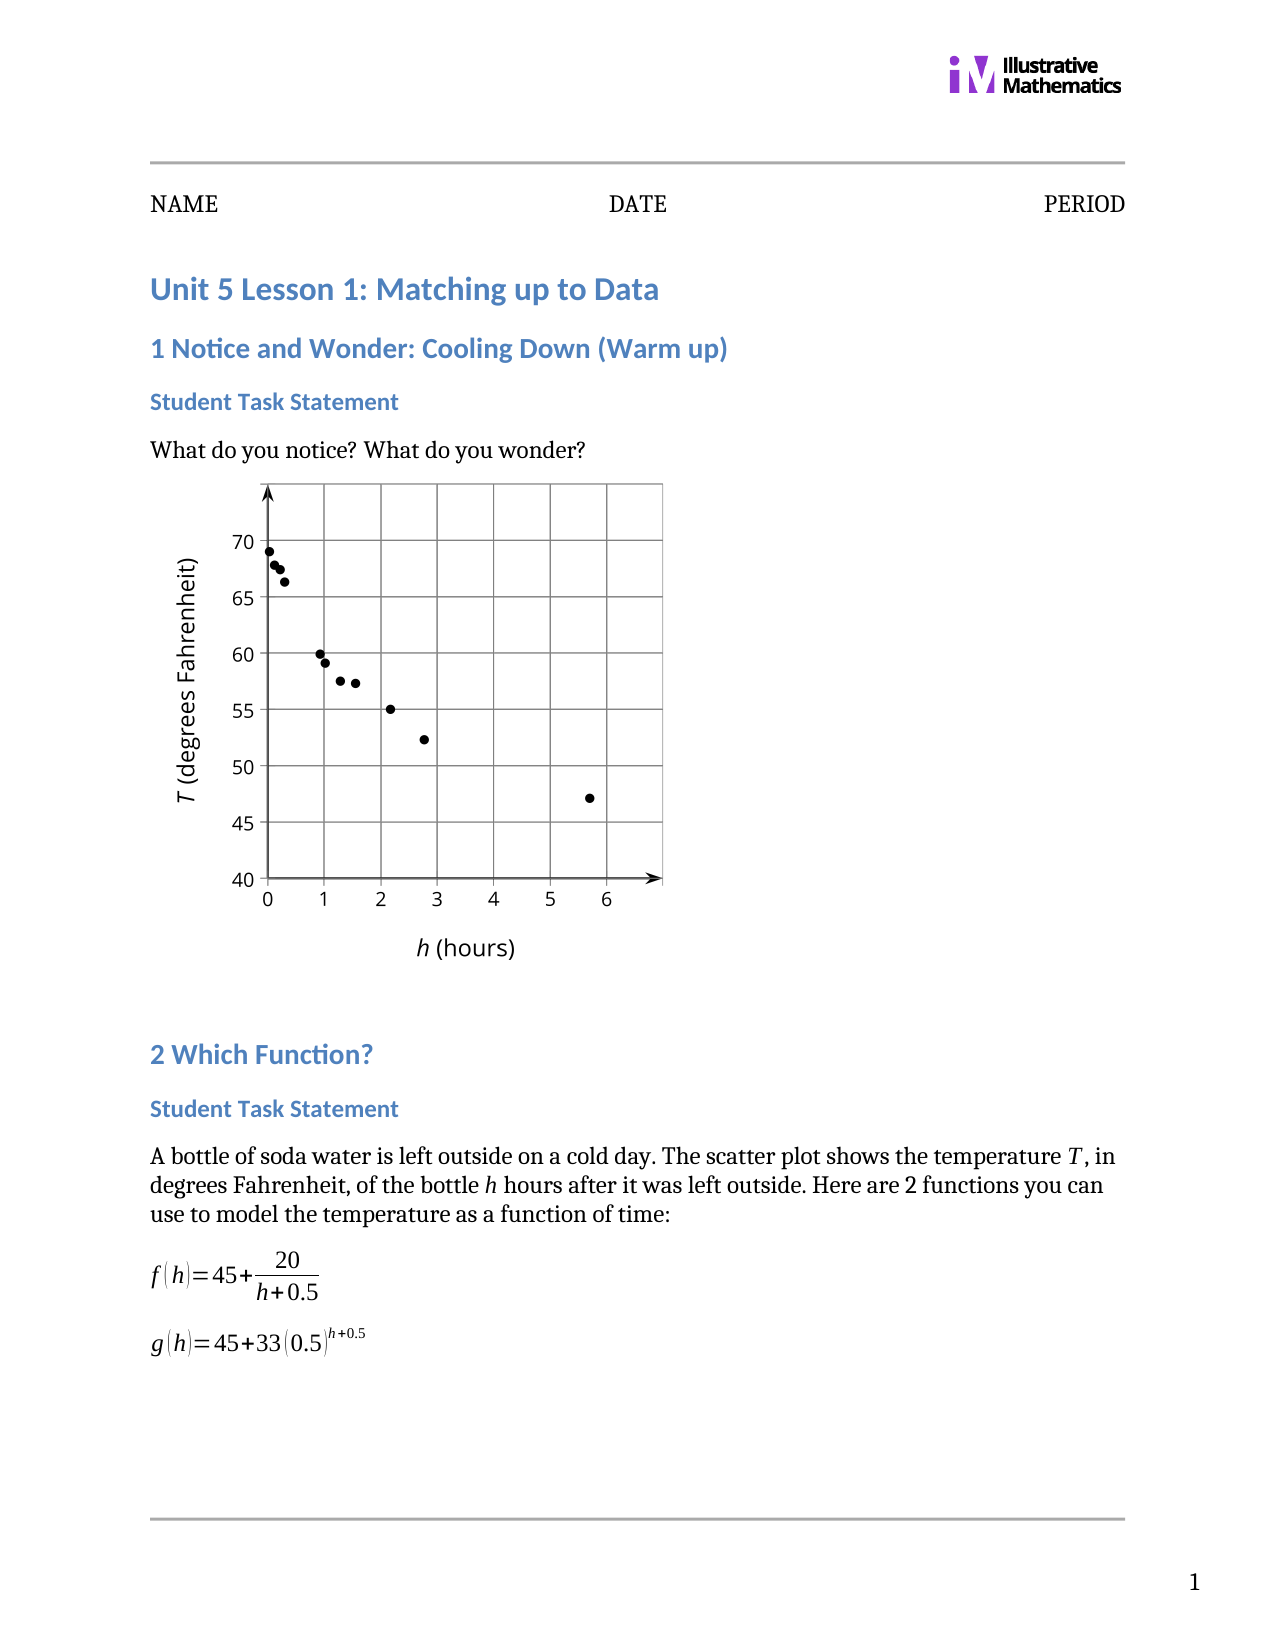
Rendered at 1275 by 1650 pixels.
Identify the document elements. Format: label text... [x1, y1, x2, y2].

text A bottle of soda water is left outside on a cold day. The scatter plot shows the temperature , in degrees Fahrenheit, of the bottle hours after it was left outside. Here are 2 functions you can use to model the temperature as a function of time: [150, 1142, 1125, 1228]
picture [168, 483, 664, 968]
picture [949, 55, 1121, 93]
subtitle Unit 5 Lesson 1: Matching up to Data [150, 268, 1125, 309]
subtitle Student Task Statement [150, 386, 1125, 417]
subtitle 1 Notice and Wonder: Cooling Down (Warm up) [150, 330, 1125, 366]
subtitle Student Task Statement [150, 1093, 1125, 1123]
subtitle 2 Which Function? [150, 1036, 1125, 1072]
text What do you notice? What do you wonder? [150, 436, 1125, 464]
